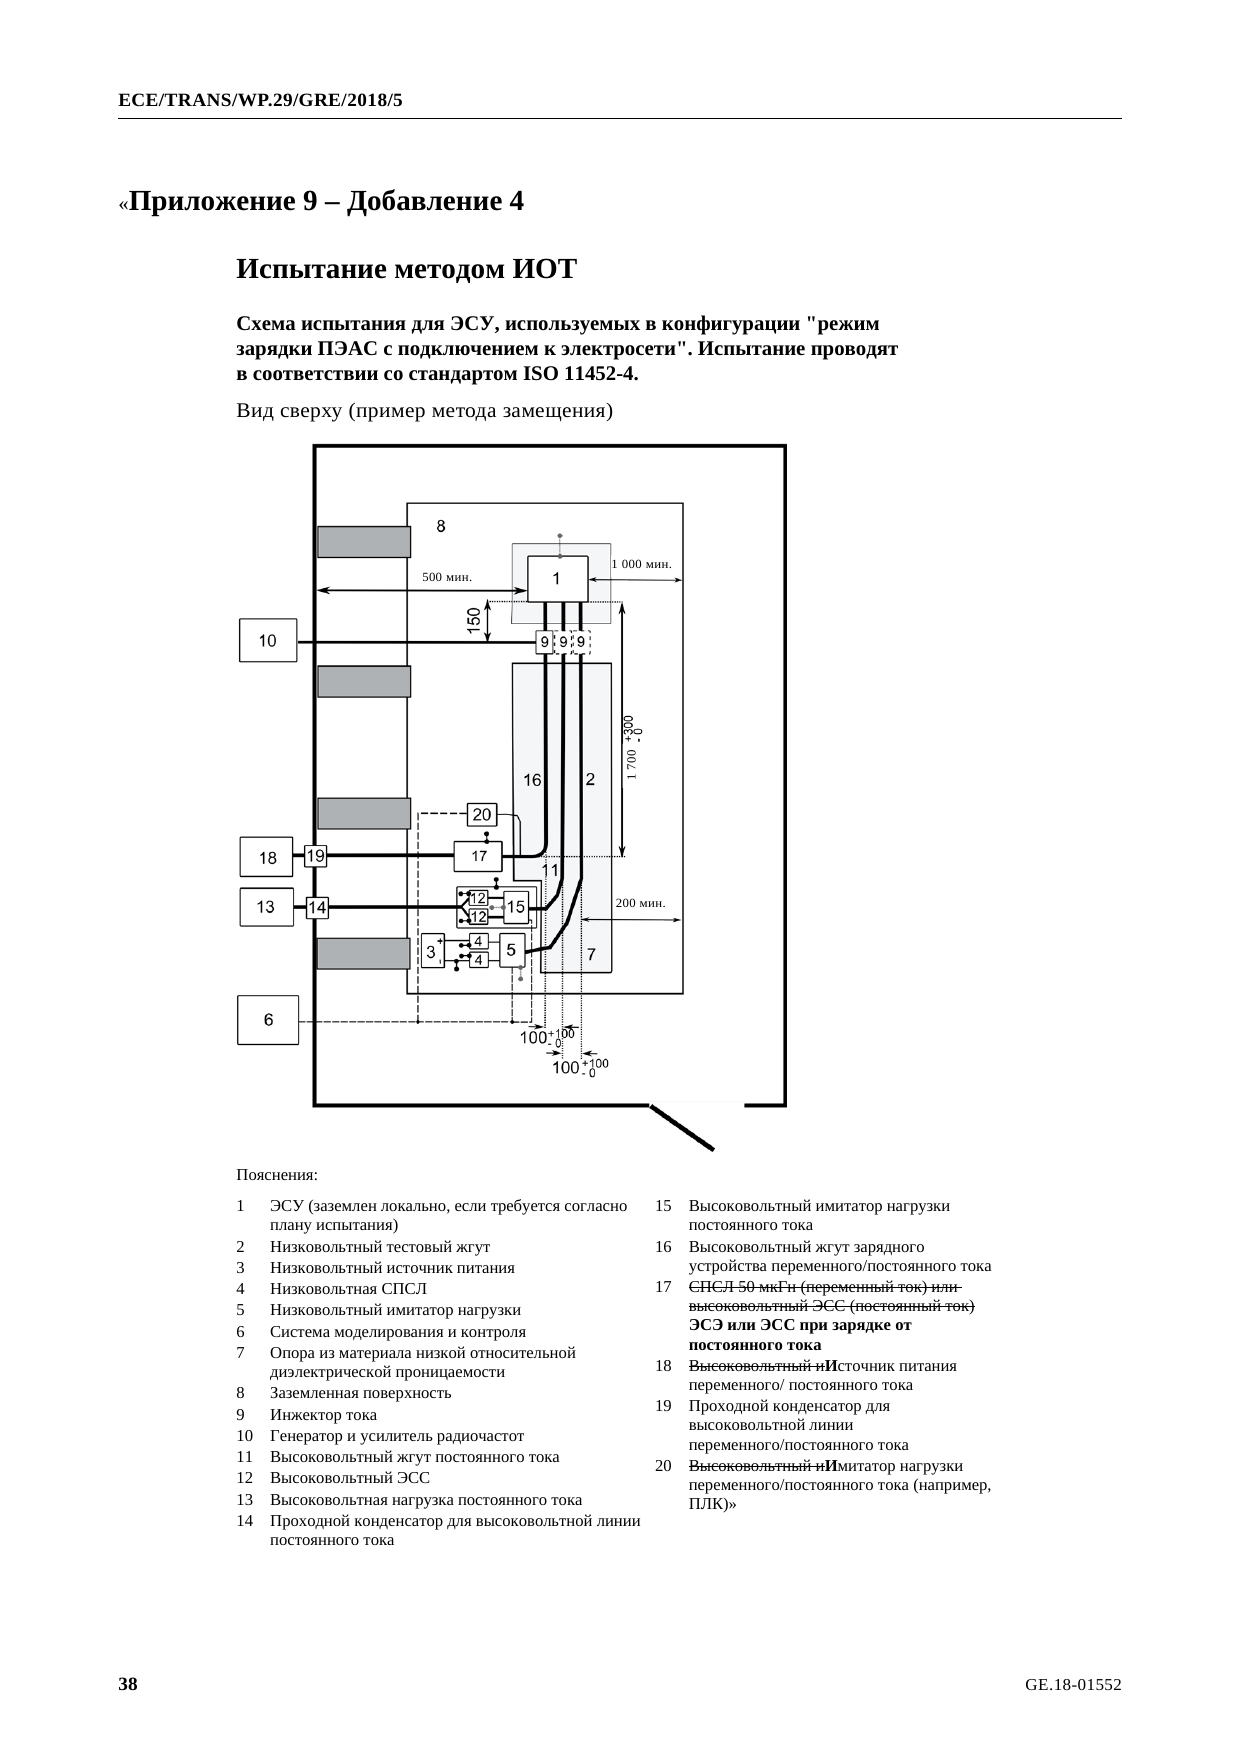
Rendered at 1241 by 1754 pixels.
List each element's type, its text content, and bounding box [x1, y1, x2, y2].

text Испытание методом ИОТ [118, 254, 1004, 285]
table_header Пояснения: 1 ЭСУ (заземлен локально, если требуется согласно плану испытания) 2 Низковольтный тестовый жгут 3 Низковольтный источник питания 4 Низковольтная СПСЛ 5 Низковольтный имитатор нагрузки 6 Система моделирования и контроля 7 Опора из материала низкой относительной диэлектрической проницаемости 8 Заземленная поверхность 9 Инжектор тока 10 Генератор и усилитель радиочастот 11 Высоковольтный жгут постоянного тока 12 Высоковольтный ЭСС 13 Высоковольтная нагрузка постоянного тока 14 Проходной конденсатор для высоковольтной линии постоянного тока [236, 1164, 655, 1551]
text Схема испытания для ЭСУ, используемых в конфигурации "режим зарядки ПЭАС с подключением к электросети". Испытание проводят в соответствии со стандартом ISO 11452-4. [236, 310, 1004, 385]
text «Приложение 9 – Добавление 4 [118, 185, 1004, 216]
table_header 15 Высоковольтный имитатор нагрузки постоянного тока 16 Высоковольтный жгут зарядного устройства переменного/постоянного тока 17 СПСЛ 50 мкГн (переменный ток) или высоковольтный ЭСС (постоянный ток) ЭСЭ или ЭСС при зарядке от постоянного тока 18 Высоковольтный иИсточник питания переменного/ постоянного тока 19 Проходной конденсатор для высоковольтной линии переменного/постоянного тока 20 Высоковольтный иИмитатор нагрузки переменного/постоянного тока (например, ПЛК)» [655, 1164, 1004, 1551]
picture [236, 397, 787, 1152]
